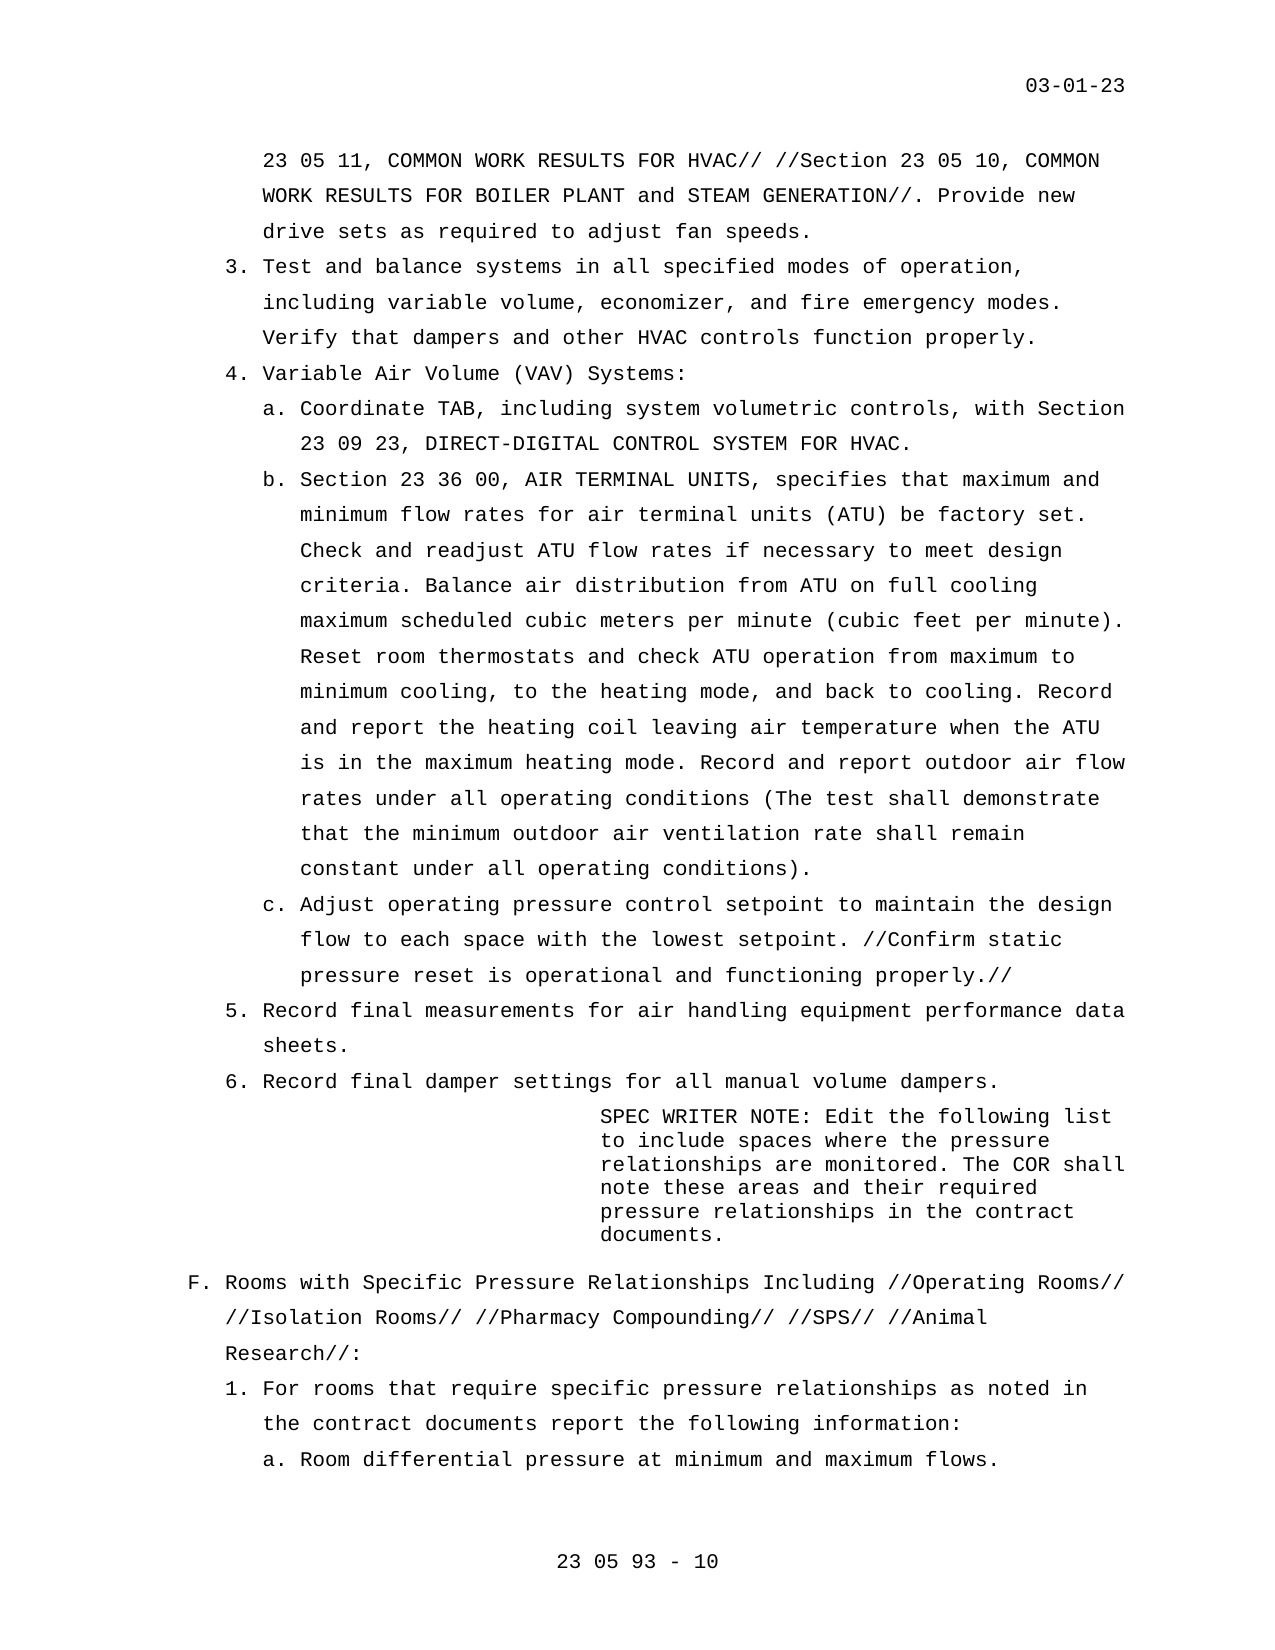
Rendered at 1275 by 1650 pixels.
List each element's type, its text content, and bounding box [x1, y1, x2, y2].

text SPEC WRITER NOTE: Edit the following list to include spaces where the pressure relationships are monitored. The COR shall note these areas and their required pressure relationships in the contract documents. [600, 1106, 1125, 1248]
text 6. Record final damper settings for all manual volume dampers. [225, 1071, 1125, 1094]
text b. Section 23 36 00, AIR TERMINAL UNITS, specifies that maximum and minimum flow rates for air terminal units (ATU) be factory set. Check and readjust ATU flow rates if necessary to meet design criteria. Balance air distribution from ATU on full cooling maximum scheduled cubic meters per minute (cubic feet per minute). Reset room thermostats and check ATU operation from maximum to minimum cooling, to the heating mode, and back to cooling. Record and report the heating coil leaving air temperature when the ATU is in the maximum heating mode. Record and report outdoor air flow rates under all operating conditions (The test shall demonstrate that the minimum outdoor air ventilation rate shall remain constant under all operating conditions). [262, 469, 1125, 882]
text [225, 150, 1125, 244]
text 3. Test and balance systems in all specified modes of operation, including variable volume, economizer, and fire emergency modes. Verify that dampers and other HVAC controls function properly. [225, 256, 1125, 351]
text F. Rooms with Specific Pressure Relationships Including //Operating Rooms// //Isolation Rooms// //Pharmacy Compounding// //SPS// //Animal Research//: [187, 1272, 1125, 1366]
text a. Coordinate TAB, including system volumetric controls, with Section 23 09 23, DIRECT-DIGITAL CONTROL SYSTEM FOR HVAC. [262, 398, 1125, 457]
text 4. Variable Air Volume (VAV) Systems: [225, 362, 1125, 386]
text 1. For rooms that require specific pressure relationships as noted in the contract documents report the following information: [225, 1378, 1125, 1437]
text 5. Record final measurements for air handling equipment performance data sheets. [225, 1000, 1125, 1059]
text c. Adjust operating pressure control setpoint to maintain the design flow to each space with the lowest setpoint. //Confirm static pressure reset is operational and functioning properly.// [262, 894, 1125, 988]
text a. Room differential pressure at minimum and maximum flows. [262, 1449, 1125, 1472]
